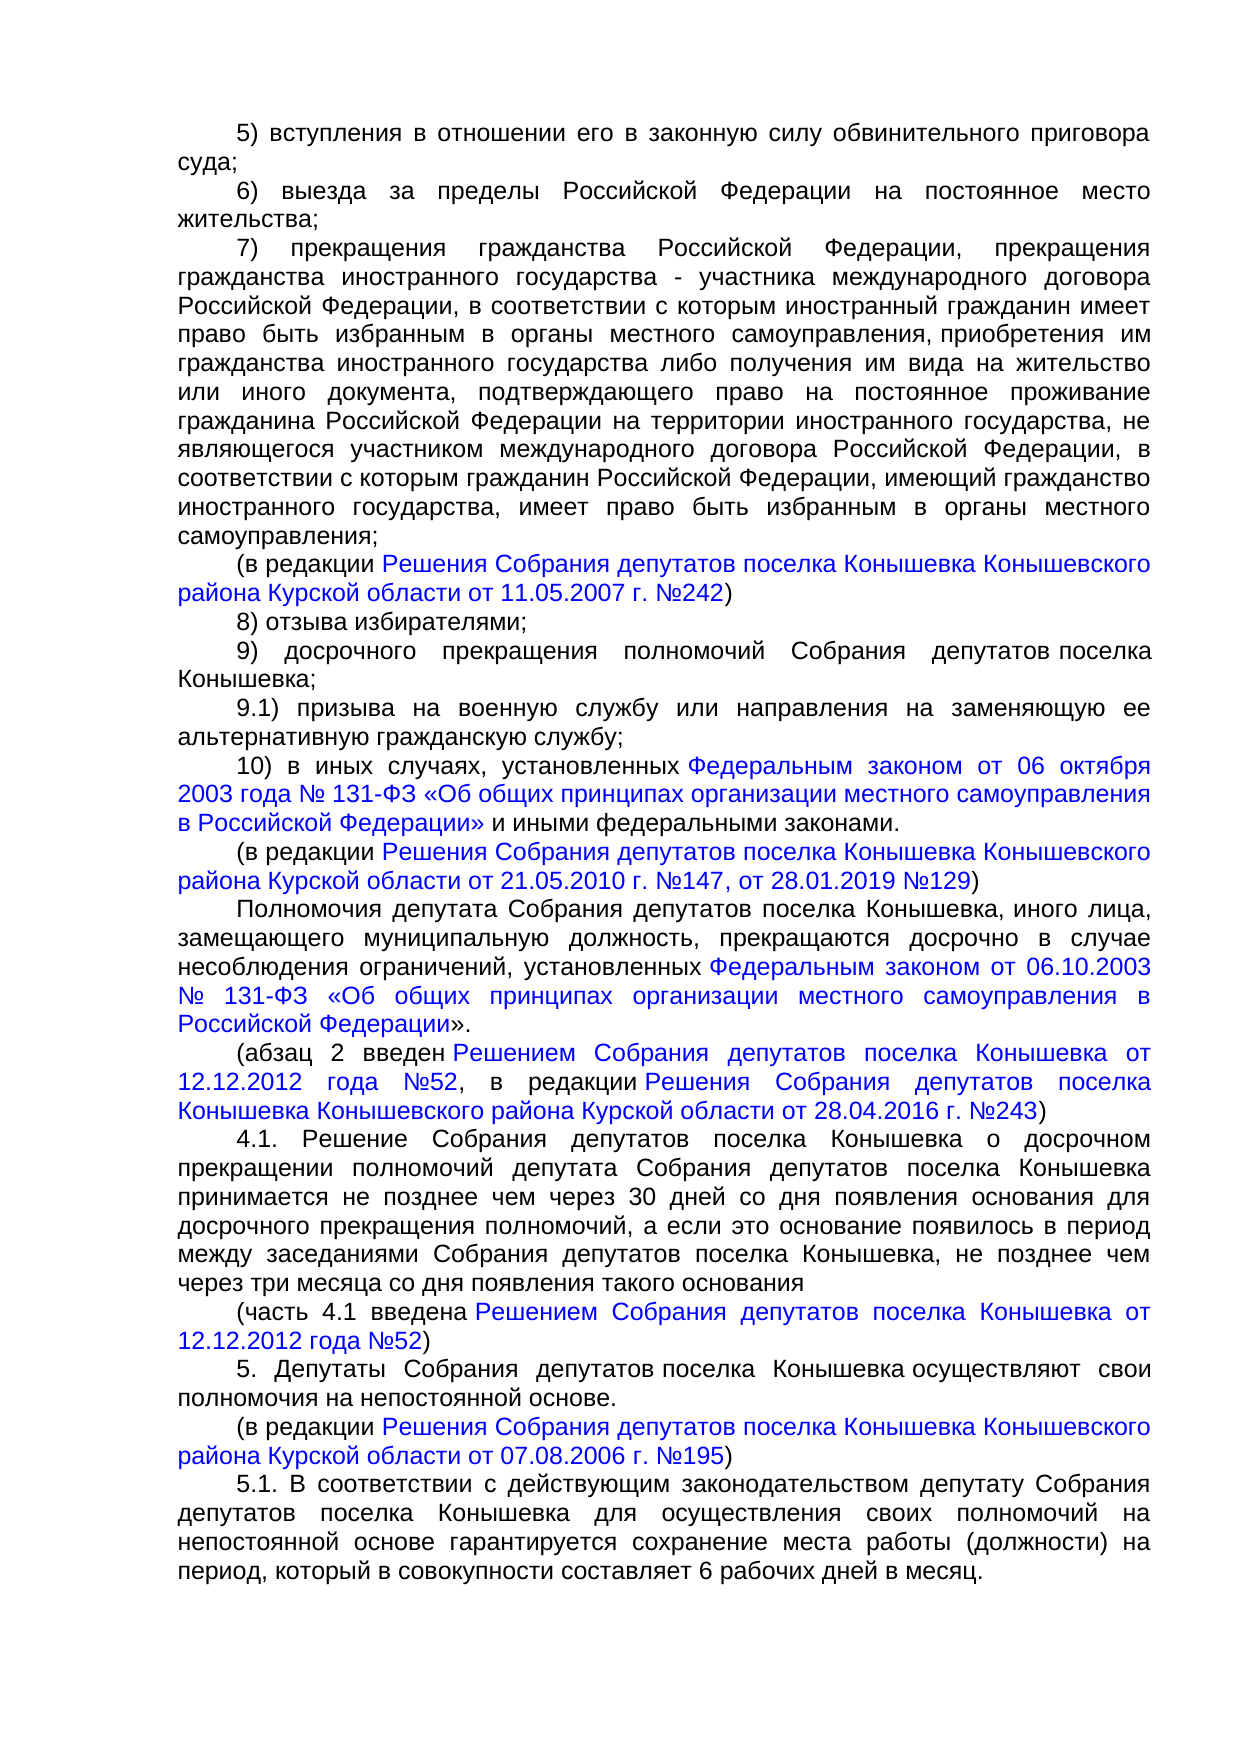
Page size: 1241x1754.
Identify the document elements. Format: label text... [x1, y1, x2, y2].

text (в редакции Решения Собрания депутатов поселка Конышевка Конышевского района Курской области от 21.05.2010 г. №147, от 28.01.2019 №129) [177, 837, 1152, 894]
text (часть 4.1 введена Решением Собрания депутатов поселка Конышевка от 12.12.2012 года №52) [177, 1297, 1152, 1354]
text 7) прекращения гражданства Российской Федерации, прекращения гражданства иностранного государства - участника международного договора Российской Федерации, в соответствии с которым иностранный гражданин имеет право быть избранным в органы местного самоуправления, приобретения им гражданства иностранного государства либо получения им вида на жительство или иного документа, подтверждающего право на постоянное проживание гражданина Российской Федерации на территории иностранного государства, не являющегося участником международного договора Российской Федерации, в соответствии с которым гражданин Российской Федерации, имеющий гражданство иностранного государства, имеет право быть избранным в органы местного самоуправления; [177, 233, 1152, 549]
text 5) вступления в отношении его в законную силу обвинительного приговора суда; [177, 118, 1152, 176]
text 5.1. В соответствии с действующим законодательством депутату Собрания депутатов поселка Конышевка для осуществления своих полномочий на непостоянной основе гарантируется сохранение места работы (должности) на период, который в совокупности составляет 6 рабочих дней в месяц. [177, 1469, 1152, 1584]
text 5. Депутаты Собрания депутатов поселка Конышевка осуществляют свои полномочия на непостоянной основе. [177, 1354, 1152, 1412]
text (абзац 2 введен Решением Собрания депутатов поселка Конышевка от 12.12.2012 года №52, в редакции Решения Собрания депутатов поселка Конышевка Конышевского района Курской области от 28.04.2016 г. №243) [177, 1038, 1152, 1124]
text 10) в иных случаях, установленных Федеральным законом от 06 октября 2003 года № 131-ФЗ «Об общих принципах организации местного самоуправления в Российской Федерации» и иными федеральными законами. [177, 751, 1152, 837]
text (в редакции Решения Собрания депутатов поселка Конышевка Конышевского района Курской области от 07.08.2006 г. №195) [177, 1412, 1152, 1469]
text 8) отзыва избирателями; [177, 607, 1152, 636]
text 4.1. Решение Собрания депутатов поселка Конышевка о досрочном прекращении полномочий депутата Собрания депутатов поселка Конышевка принимается не позднее чем через 30 дней со дня появления основания для досрочного прекращения полномочий, а если это основание появилось в период между заседаниями Собрания депутатов поселка Конышевка, не позднее чем через три месяца со дня появления такого основания [177, 1124, 1152, 1297]
text 6) выезда за пределы Российской Федерации на постоянное место жительства; [177, 176, 1152, 233]
text 9) досрочного прекращения полномочий Собрания депутатов поселка Конышевка; [177, 636, 1152, 693]
text (в редакции Решения Собрания депутатов поселка Конышевка Конышевского района Курской области от 11.05.2007 г. №242) [177, 549, 1152, 607]
text 9.1) призыва на военную службу или направления на заменяющую ее альтернативную гражданскую службу; [177, 693, 1152, 751]
text Полномочия депутата Собрания депутатов поселка Конышевка, иного лица, замещающего муниципальную должность, прекращаются досрочно в случае несоблюдения ограничений, установленных Федеральным законом от 06.10.2003 № 131-ФЗ «Об общих принципах организации местного самоуправления в Российской Федерации». [177, 894, 1152, 1038]
